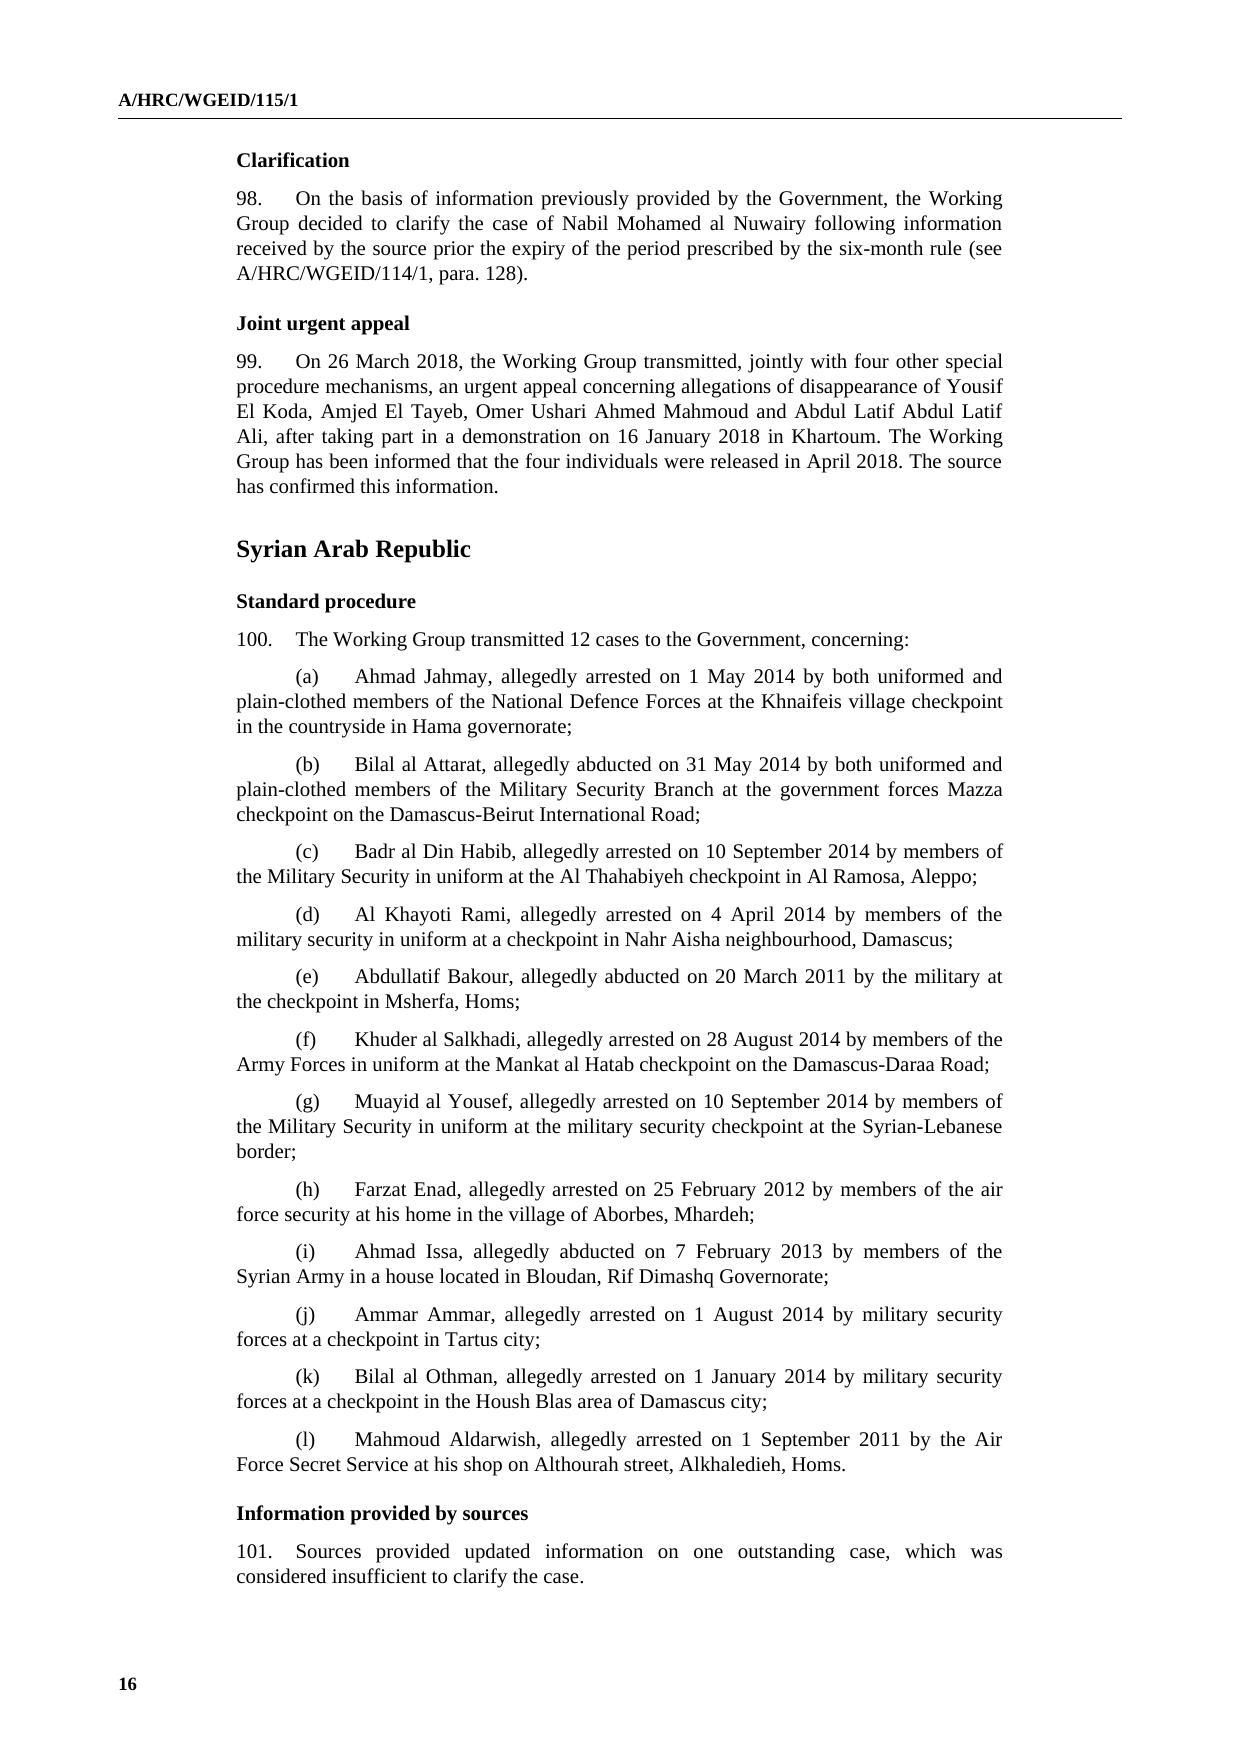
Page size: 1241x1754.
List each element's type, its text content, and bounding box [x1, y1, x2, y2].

text (e) Abdullatif Bakour, allegedly abducted on 20 March 2011 by the military at the checkpoint in Msherfa, Homs; [236, 963, 1004, 1013]
text Clarification [118, 148, 1004, 173]
text (c) Badr al Din Habib, allegedly arrested on 10 September 2014 by members of the Military Security in uniform at the Al Thahabiyeh checkpoint in Al Ramosa, Aleppo; [236, 838, 1004, 888]
text (d) Al Khayoti Rami, allegedly arrested on 4 April 2014 by members of the military security in uniform at a checkpoint in Nahr Aisha neighbourhood, Damascus; [236, 901, 1004, 951]
text 98. On the basis of information previously provided by the Government, the Working Group decided to clarify the case of Nabil Mohamed al Nuwairy following information received by the source prior the expiry of the period prescribed by the six-month rule (see A/HRC/WGEID/114/1, para. 128). [236, 185, 1004, 285]
text Syrian Arab Republic [118, 535, 1004, 563]
text (a) Ahmad Jahmay, allegedly arrested on 1 May 2014 by both uniformed and plain-clothed members of the National Defence Forces at the Khnaifeis village checkpoint in the countryside in Hama governorate; [236, 663, 1004, 738]
text (h) Farzat Enad, allegedly arrested on 25 February 2012 by members of the air force security at his home in the village of Aborbes, Mhardeh; [236, 1176, 1004, 1226]
text (g) Muayid al Yousef, allegedly arrested on 10 September 2014 by members of the Military Security in uniform at the military security checkpoint at the Syrian-Lebanese border; [236, 1088, 1004, 1163]
text 99. On 26 March 2018, the Working Group transmitted, jointly with four other special procedure mechanisms, an urgent appeal concerning allegations of disappearance of Yousif El Koda, Amjed El Tayeb, Omer Ushari Ahmed Mahmoud and Abdul Latif Abdul Latif Ali, after taking part in a demonstration on 16 January 2018 in Khartoum. The Working Group has been informed that the four individuals were released in April 2018. The source has confirmed this information. [236, 348, 1004, 498]
text (j) Ammar Ammar, allegedly arrested on 1 August 2014 by military security forces at a checkpoint in Tartus city; [236, 1301, 1004, 1351]
text (l) Mahmoud Aldarwish, allegedly arrested on 1 September 2011 by the Air Force Secret Service at his shop on Althourah street, Alkhaledieh, Homs. [236, 1426, 1004, 1476]
text (f) Khuder al Salkhadi, allegedly arrested on 28 August 2014 by members of the Army Forces in uniform at the Mankat al Hatab checkpoint on the Damascus-Daraa Road; [236, 1026, 1004, 1076]
text (i) Ahmad Issa, allegedly abducted on 7 February 2013 by members of the Syrian Army in a house located in Bloudan, Rif Dimashq Governorate; [236, 1238, 1004, 1288]
text Standard procedure [118, 588, 1004, 613]
text Information provided by sources [118, 1501, 1004, 1526]
text (b) Bilal al Attarat, allegedly abducted on 31 May 2014 by both uniformed and plain-clothed members of the Military Security Branch at the government forces Mazza checkpoint on the Damascus-Beirut International Road; [236, 751, 1004, 826]
text Joint urgent appeal [118, 310, 1004, 335]
text (k) Bilal al Othman, allegedly arrested on 1 January 2014 by military security forces at a checkpoint in the Housh Blas area of Damascus city; [236, 1363, 1004, 1413]
text 100. The Working Group transmitted 12 cases to the Government, concerning: [236, 626, 1004, 651]
text 101. Sources provided updated information on one outstanding case, which was considered insufficient to clarify the case. [236, 1538, 1004, 1588]
